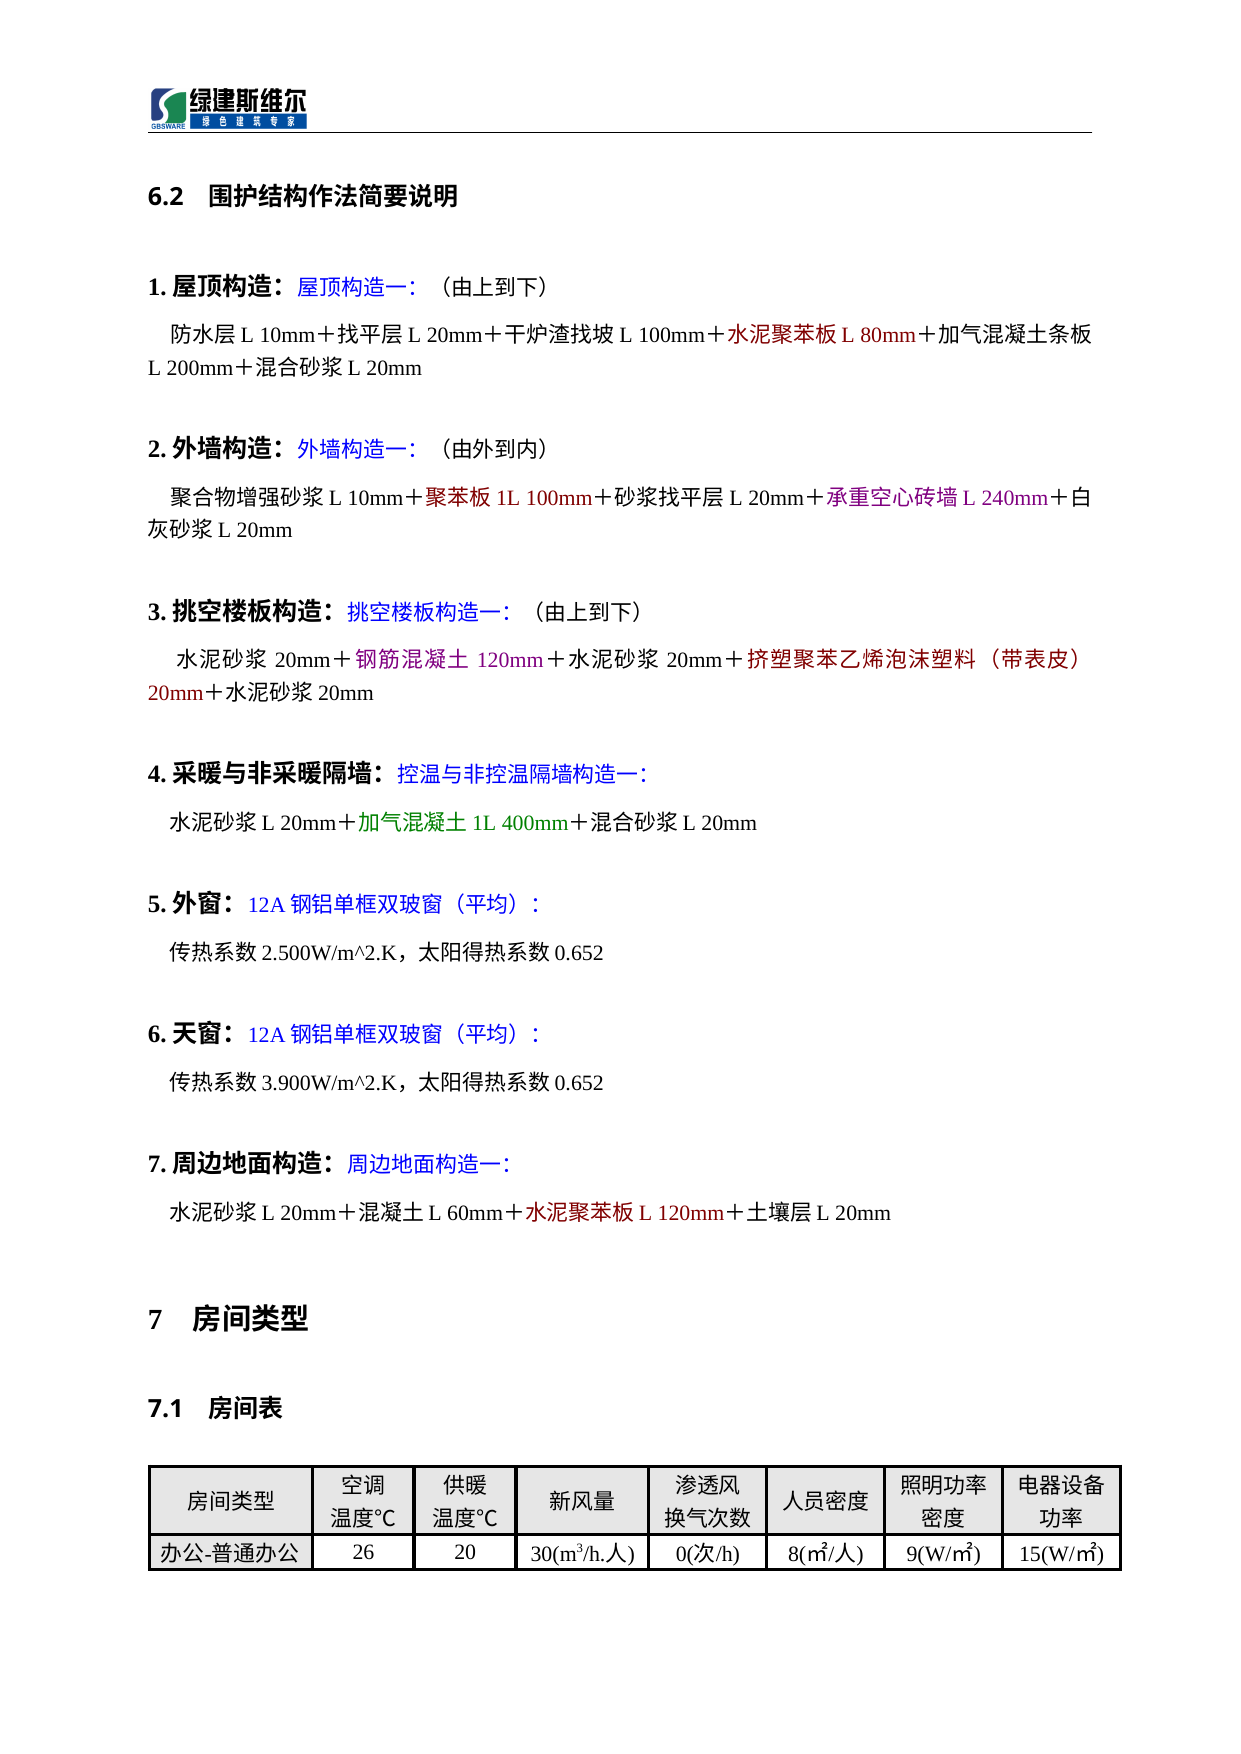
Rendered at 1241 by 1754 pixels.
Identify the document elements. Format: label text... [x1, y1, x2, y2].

text 防水层L 10mm＋找平层L 20mm＋干炉渣找坡L 100mm＋水泥聚苯板L 80mm＋加气混凝土条板L 200mm＋混合砂浆L 20mm [148, 317, 1092, 382]
text 5. 外窗：12A钢铝单框双玻窗（平均）： [148, 869, 1092, 934]
table_cell 9(W/㎡) [886, 1536, 1001, 1568]
text 1. 屋顶构造：屋顶构造一：（由上到下） [148, 252, 1092, 317]
table_header 照明功率 密度 [886, 1468, 1001, 1533]
subtitle 围护结构作法简要说明 [148, 162, 1092, 227]
text 7. 周边地面构造：周边地面构造一： [148, 1129, 1092, 1194]
subtitle 房间表 [148, 1374, 1092, 1439]
text 4. 采暖与非采暖隔墙：控温与非控温隔墙构造一： [148, 739, 1092, 804]
text 3. 挑空楼板构造：挑空楼板构造一：（由上到下） [148, 577, 1092, 642]
text 水泥砂浆L 20mm＋混凝土L 60mm＋水泥聚苯板L 120mm＋土壤层L 20mm [148, 1194, 1092, 1227]
table_header 人员密度 [768, 1468, 883, 1533]
text 水泥砂浆 20mm＋钢筋混凝土 120mm＋水泥砂浆 20mm＋挤塑聚苯乙烯泡沫塑料（带表皮） 20mm＋水泥砂浆 20mm [148, 642, 1092, 707]
text 水泥砂浆L 20mm＋加气混凝土1L 400mm＋混合砂浆L 20mm [148, 804, 1092, 837]
table_header 供暖 温度℃ [416, 1468, 514, 1533]
text 传热系数3.900W/m^2.K，太阳得热系数0.652 [148, 1064, 1092, 1097]
text 2. 外墙构造：外墙构造一：（由外到内） [148, 414, 1092, 479]
table_header 渗透风 换气次数 [650, 1468, 765, 1533]
table_cell 办公-普通办公室 [151, 1536, 311, 1568]
table_cell 8(㎡/人) [768, 1536, 883, 1568]
table_cell 15(W/㎡) [1004, 1536, 1119, 1568]
table_header 空调 温度℃ [314, 1468, 412, 1533]
table_header 电器设备 功率 [1004, 1468, 1119, 1533]
subtitle 房间类型 [148, 1284, 1092, 1349]
table_cell 20 [416, 1536, 514, 1568]
table_cell 30(m3/h.人) [518, 1536, 647, 1568]
text 聚合物增强砂浆L 10mm＋聚苯板1L 100mm＋砂浆找平层L 20mm＋承重空心砖墙L 240mm＋白灰砂浆L 20mm [148, 479, 1092, 544]
table_header 房间类型 [151, 1468, 311, 1533]
table_cell 0(次/h) [650, 1536, 765, 1568]
table_cell 26 [314, 1536, 412, 1568]
text 传热系数2.500W/m^2.K，太阳得热系数0.652 [148, 934, 1092, 967]
picture [147, 88, 308, 130]
table_header 新风量 [518, 1468, 647, 1533]
text 6. 天窗：12A钢铝单框双玻窗（平均）： [148, 999, 1092, 1064]
